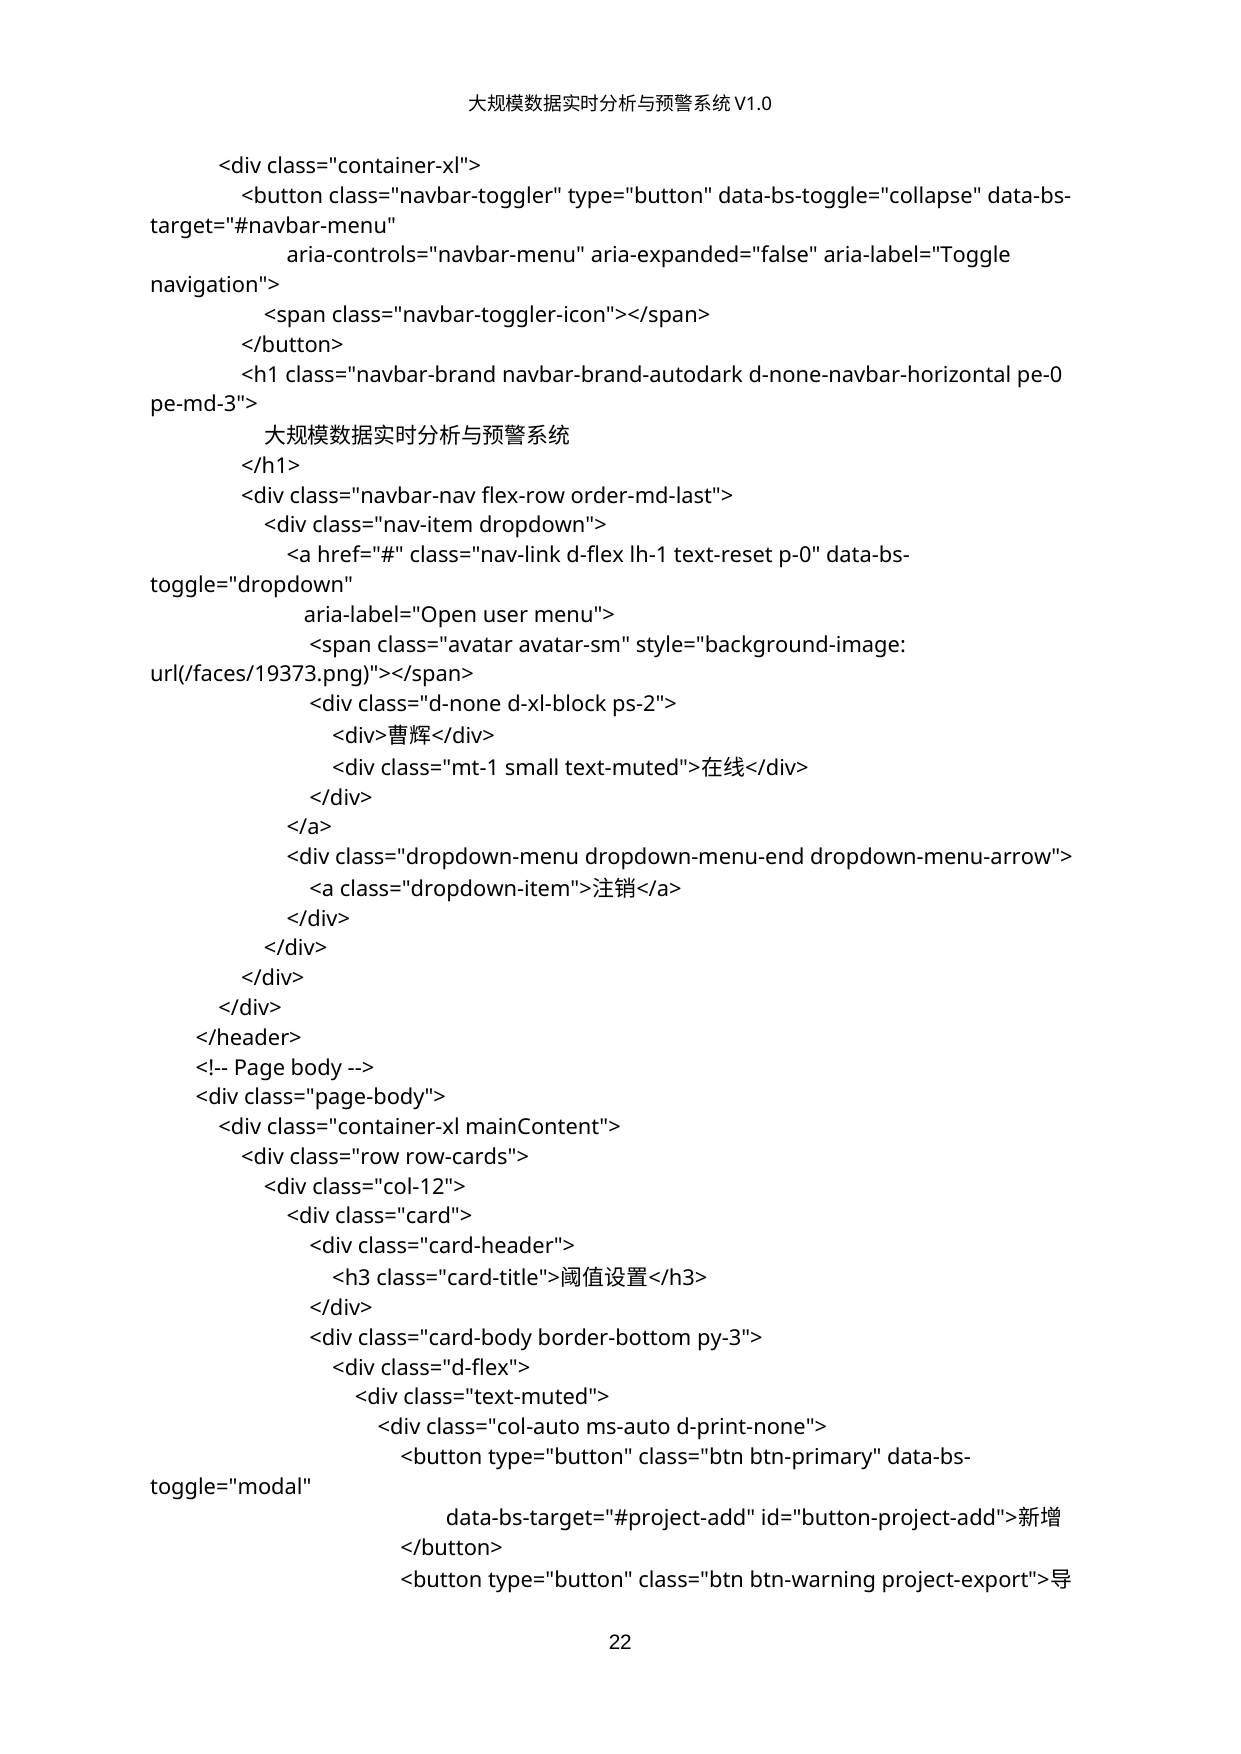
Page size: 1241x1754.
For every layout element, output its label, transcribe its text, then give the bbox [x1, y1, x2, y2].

text data-bs-target="#project-add" id="button-project-add">新增 [150, 1500, 1090, 1532]
text </div> [150, 992, 1090, 1022]
text </button> [150, 329, 1090, 358]
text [150, 1562, 1090, 1594]
text </div> [150, 1292, 1090, 1322]
text <div class="navbar-nav flex-row order-md-last"> [150, 479, 1090, 509]
text <div class="card-body border-bottom py-3"> [150, 1322, 1090, 1351]
text </div> [150, 962, 1090, 992]
text <div class="mt-1 small text-muted">在线</div> [150, 750, 1090, 781]
text <span class="navbar-toggler-icon"></span> [150, 299, 1090, 329]
text <div class="card-header"> [150, 1230, 1090, 1260]
text <a href="#" class="nav-link d-flex lh-1 text-reset p-0" data-bs-toggle="dropdown" [150, 539, 1090, 599]
text </h1> [150, 450, 1090, 479]
text </button> [150, 1532, 1090, 1562]
text aria-controls="navbar-menu" aria-expanded="false" aria-label="Toggle navigation"> [150, 239, 1090, 299]
text </a> [150, 811, 1090, 841]
text <div class="row row-cards"> [150, 1141, 1090, 1171]
text <!-- Page body --> [150, 1052, 1090, 1081]
text 大规模数据实时分析与预警系统 [150, 418, 1090, 450]
text <div class="col-auto ms-auto d-print-none"> [150, 1411, 1090, 1441]
text <div>曹辉</div> [150, 718, 1090, 750]
text <div class="container-xl mainContent"> [150, 1111, 1090, 1141]
text <div class="nav-item dropdown"> [150, 509, 1090, 539]
text <h3 class="card-title">阈值设置</h3> [150, 1260, 1090, 1292]
text <div class="text-muted"> [150, 1381, 1090, 1411]
text </header> [150, 1022, 1090, 1052]
text </div> [150, 903, 1090, 932]
text <div class="d-none d-xl-block ps-2"> [150, 688, 1090, 718]
text <div class="page-body"> [150, 1081, 1090, 1111]
text <div class="card"> [150, 1201, 1090, 1230]
text <div class="d-flex"> [150, 1351, 1090, 1381]
text <div class="col-12"> [150, 1171, 1090, 1201]
text <h1 class="navbar-brand navbar-brand-autodark d-none-navbar-horizontal pe-0 pe-md-3"> [150, 358, 1090, 418]
text <a class="dropdown-item">注销</a> [150, 871, 1090, 903]
text <button type="button" class="btn btn-primary" data-bs-toggle="modal" [150, 1441, 1090, 1500]
text </div> [150, 781, 1090, 811]
text <div class="container-xl"> [150, 150, 1090, 180]
text <button class="navbar-toggler" type="button" data-bs-toggle="collapse" data-bs-target="#navbar-menu" [150, 180, 1090, 239]
text <span class="avatar avatar-sm" style="background-image: url(/faces/19373.png)"></span> [150, 628, 1090, 688]
text <div class="dropdown-menu dropdown-menu-end dropdown-menu-arrow"> [150, 841, 1090, 871]
text </div> [150, 932, 1090, 962]
text aria-label="Open user menu"> [150, 599, 1090, 628]
